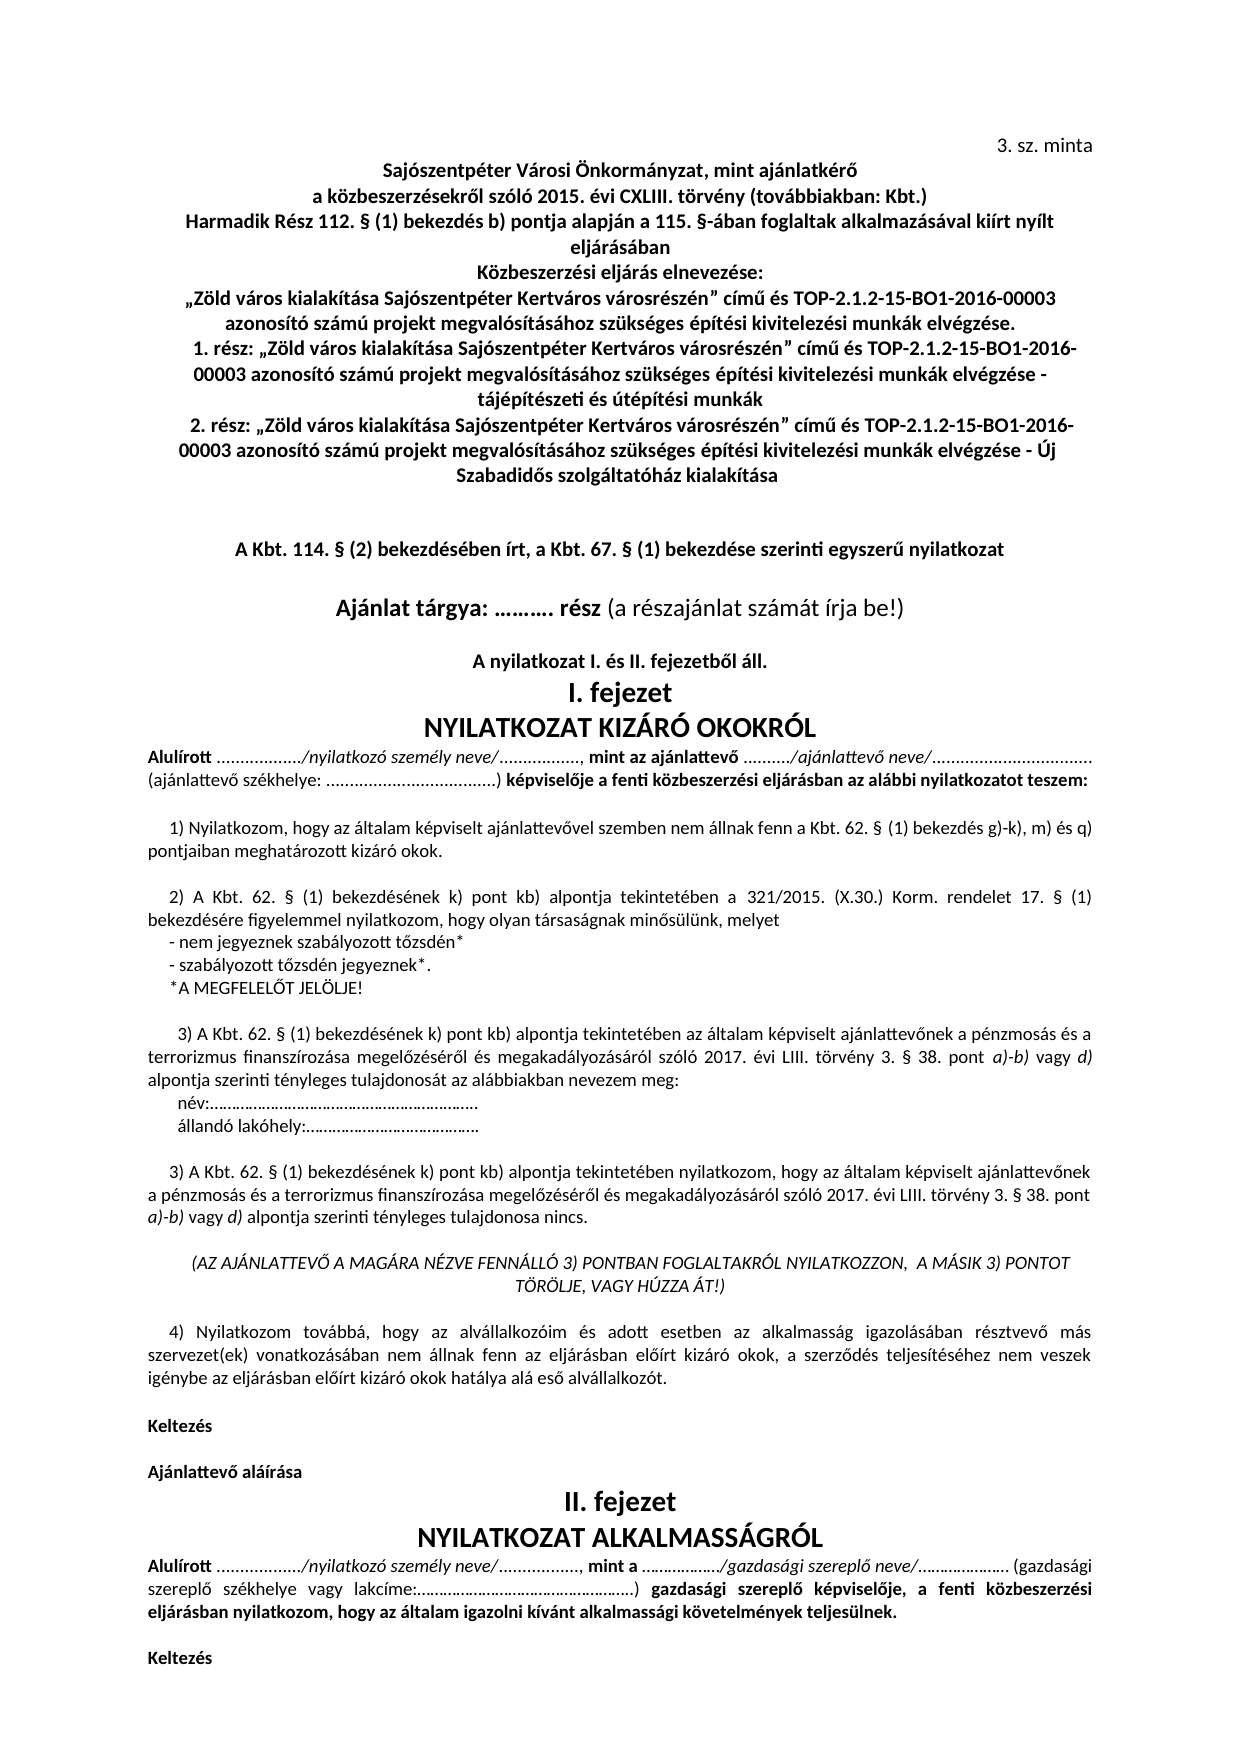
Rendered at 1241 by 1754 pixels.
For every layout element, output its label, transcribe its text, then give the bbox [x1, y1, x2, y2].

text NYILATKOZAT ALKALMASSÁGRÓL [148, 1519, 1093, 1554]
text I. fejezet [148, 674, 1093, 709]
text Harmadik Rész 112. § (1) bekezdés b) pontja alapján a 115. §-ában foglaltak alkalmazásával kiírt nyílt eljárásában [148, 208, 1093, 259]
text 1) Nyilatkozom, hogy az általam képviselt ajánlattevővel szemben nem állnak fenn a Kbt. 62. § (1) bekezdés g)-k), m) és q) pontjaiban meghatározott kizáró okok. [148, 816, 1093, 862]
text Keltezés [148, 1414, 1093, 1437]
text A nyilatkozat I. és II. fejezetből áll. [148, 648, 1093, 674]
text - nem jegyeznek szabályozott tőzsdén* [148, 931, 1093, 954]
text Közbeszerzési eljárás elnevezése: [148, 259, 1093, 285]
text 4) Nyilatkozom továbbá, hogy az alvállalkozóim és adott esetben az alkalmasság igazolásában résztvevő más szervezet(ek) vonatkozásában nem állnak fenn az eljárásban előírt kizáró okok, a szerződés teljesítéséhez nem veszek igénybe az eljárásban előírt kizáró okok hatálya alá eső alvállalkozót. [148, 1320, 1093, 1389]
text a közbeszerzésekről szóló 2015. évi CXLIII. törvény (továbbiakban: Kbt.) [148, 183, 1093, 208]
text Ajánlat tárgya: ………. rész (a részajánlat számát írja be!) [148, 592, 1093, 623]
text név:…………………………………………………….. [148, 1091, 1093, 1114]
text (AZ AJÁNLATTEVŐ A MAGÁRA NÉZVE FENNÁLLÓ 3) PONTBAN FOGLALTAKRÓL NYILATKOZZON, A MÁSIK 3) PONTOT TÖRÖLJE, VAGY HÚZZA ÁT!) [148, 1252, 1093, 1297]
subtitle 3. sz. minta [148, 132, 1093, 158]
text *A MEGFELELŐT JELÖLJE! [148, 977, 1093, 999]
text 2. rész: „Zöld város kialakítása Sajószentpéter Kertváros városrészén” című és TOP-2.1.2-15-BO1-2016-00003 azonosító számú projekt megvalósításához szükséges építési kivitelezési munkák elvégzése - Új Szabadidős szolgáltatóház kialakítása [148, 412, 1087, 488]
text Ajánlattevő aláírása [148, 1460, 1093, 1483]
text Keltezés [148, 1646, 1093, 1669]
text 1. rész: „Zöld város kialakítása Sajószentpéter Kertváros városrészén” című és TOP-2.1.2-15-BO1-2016-00003 azonosító számú projekt megvalósításához szükséges építési kivitelezési munkák elvégzése - tájépítészeti és útépítési munkák [148, 336, 1093, 412]
text Alulírott ................../nyilatkozó személy neve/................., mint a ………………/gazdasági szereplő neve/………………… (gazdasági szereplő székhelye vagy lakcíme:…………………………………………..) gazdasági szereplő képviselője, a fenti közbeszerzési eljárásban nyilatkozom, hogy az általam igazolni kívánt alkalmassági követelmények teljesülnek. [148, 1554, 1093, 1623]
text „Zöld város kialakítása Sajószentpéter Kertváros városrészén” című és TOP-2.1.2-15-BO1-2016-00003 azonosító számú projekt megvalósításához szükséges építési kivitelezési munkák elvégzése. [148, 285, 1093, 336]
text állandó lakóhely:…………………………………. [148, 1114, 1093, 1137]
text 2) A Kbt. 62. § (1) bekezdésének k) pont kb) alpontja tekintetében a 321/2015. (X.30.) Korm. rendelet 17. § (1) bekezdésére figyelemmel nyilatkozom, hogy olyan társaságnak minősülünk, melyet [148, 885, 1093, 931]
text 3) A Kbt. 62. § (1) bekezdésének k) pont kb) alpontja tekintetében az általam képviselt ajánlattevőnek a pénzmosás és a terrorizmus finanszírozása megelőzéséről és megakadályozásáról szóló 2017. évi LIII. törvény 3. § 38. pont a)-b) vagy d) alpontja szerinti tényleges tulajdonosát az alábbiakban nevezem meg: [148, 1022, 1093, 1091]
text 3) A Kbt. 62. § (1) bekezdésének k) pont kb) alpontja tekintetében nyilatkozom, hogy az általam képviselt ajánlattevőnek a pénzmosás és a terrorizmus finanszírozása megelőzéséről és megakadályozásáról szóló 2017. évi LIII. törvény 3. § 38. pont a)-b) vagy d) alpontja szerinti tényleges tulajdonosa nincs. [148, 1160, 1093, 1229]
text A Kbt. 114. § (2) bekezdésében írt, a Kbt. 67. § (1) bekezdése szerinti egyszerű nyilatkozat [148, 536, 1093, 562]
text Alulírott ................../nyilatkozó személy neve/................., mint az ajánlattevő ........../ajánlattevő neve/.................................. (ajánlattevő székhelye: ....................................) képviselője a fenti közbeszerzési eljárásban az alábbi nyilatkozatot teszem: [148, 745, 1093, 791]
text Sajószentpéter Városi Önkormányzat, mint ajánlatkérő [148, 158, 1093, 183]
text NYILATKOZAT KIZÁRÓ OKOKRÓL [148, 709, 1093, 745]
text - szabályozott tőzsdén jegyeznek*. [148, 954, 1093, 977]
text II. fejezet [148, 1483, 1093, 1519]
